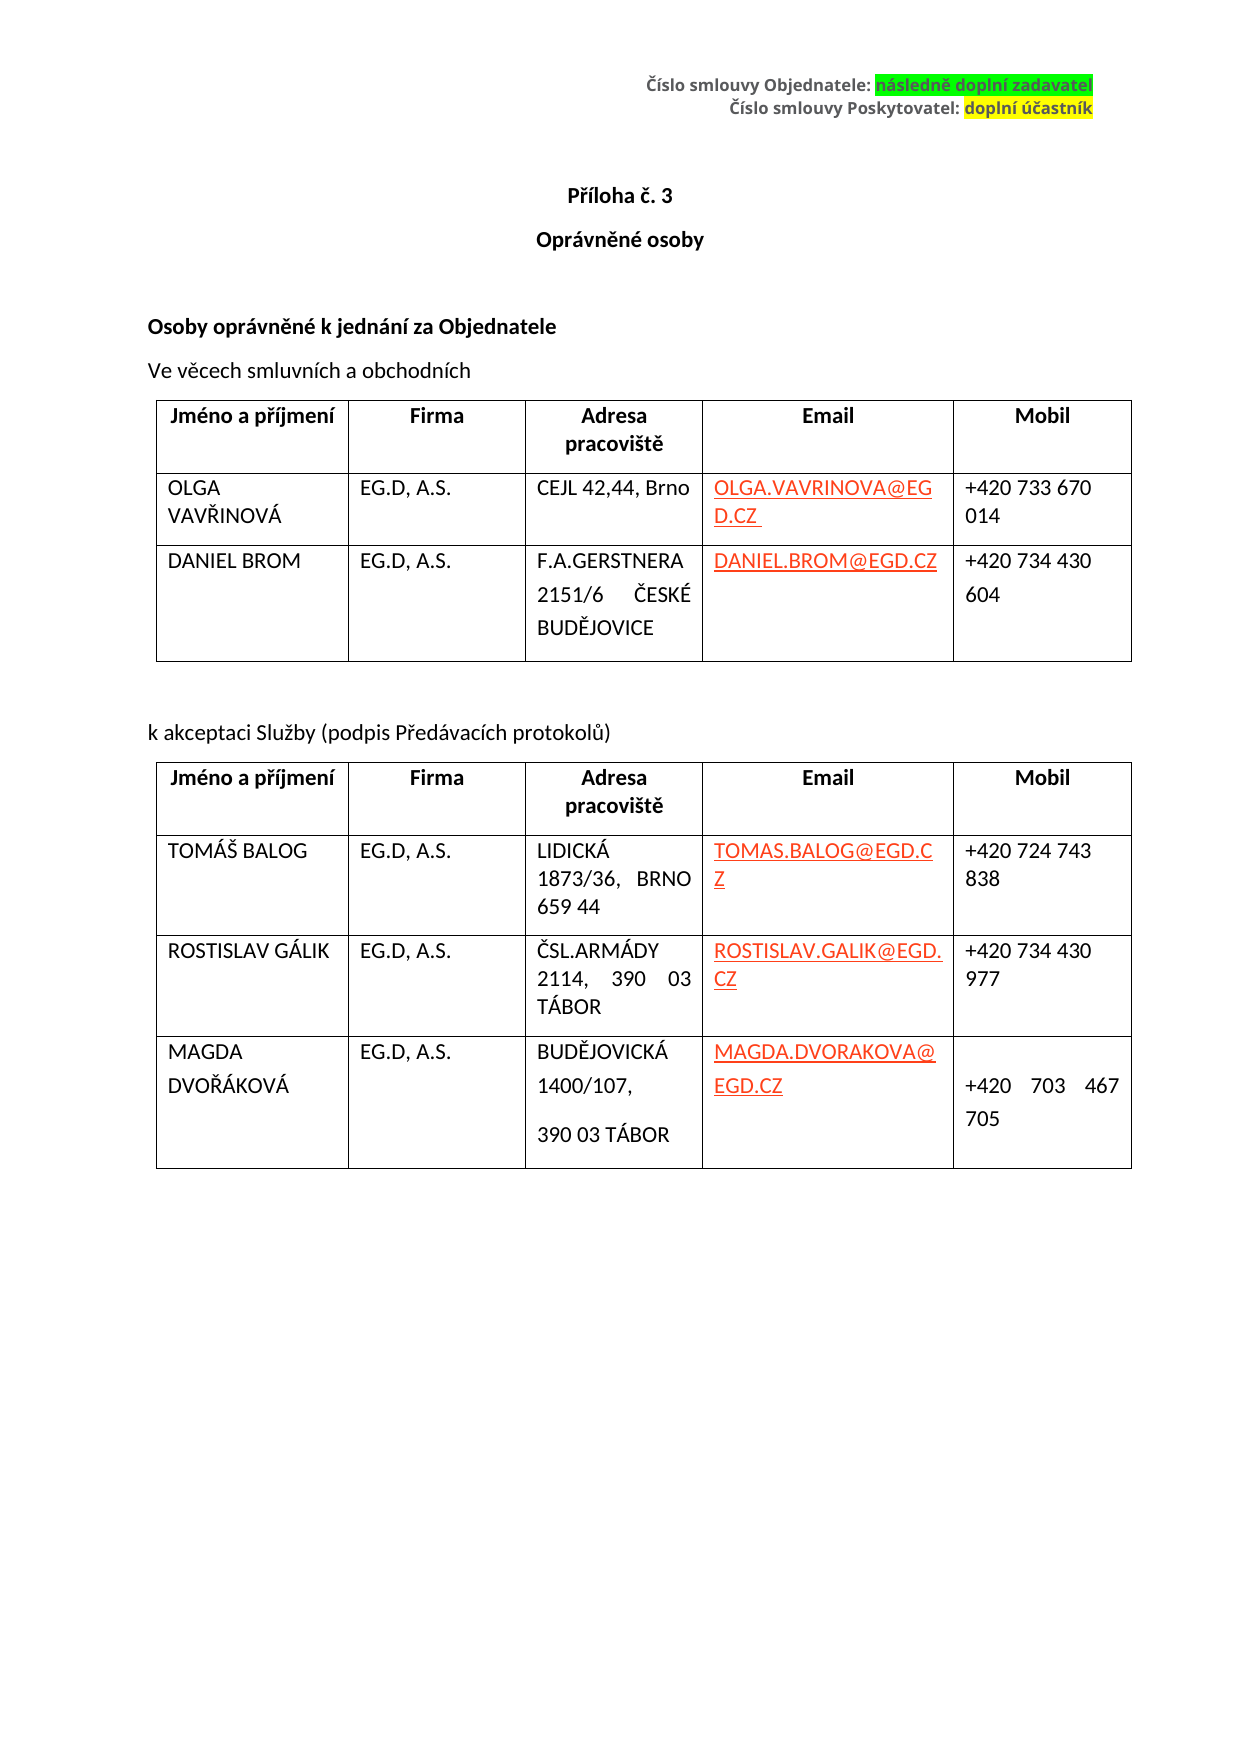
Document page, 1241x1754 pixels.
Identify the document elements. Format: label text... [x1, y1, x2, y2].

table_header Email [703, 401, 953, 472]
table_header Adresa pracoviště [526, 763, 702, 835]
table_cell EG.D, A.S. [349, 546, 525, 661]
table_cell +420 703 467 705 [954, 1037, 1131, 1168]
table_cell TOMAS.BALOG@EGD.CZ [703, 836, 953, 935]
table_cell magda.dvorakova@egd.cz [703, 1037, 953, 1168]
table_cell budějovická 1400/107, 390 03 tábor [526, 1037, 702, 1168]
table_cell rostislav.galik@egd.cz [703, 936, 953, 1036]
table_cell +420 734 430 604 [954, 546, 1131, 661]
table_header Adresa pracoviště [526, 401, 702, 472]
table_cell F.A.GERSTNERA 2151/6 ČESKÉ BUDĚJOVICE [526, 546, 702, 661]
table_cell TOMÁŠ BALOG [157, 836, 348, 935]
table_cell EG.D, a.s. [349, 836, 525, 935]
table_cell EG.D, A.S. [349, 1037, 525, 1168]
table_cell CEJL 42,44, Brno [526, 474, 702, 545]
table_cell EG.D, A.S. [349, 474, 525, 545]
table_header Mobil [954, 763, 1131, 835]
text Ve věcech smluvních a obchodních [148, 356, 1093, 384]
text k akceptaci Služby (podpis Předávacích protokolů) [148, 718, 1093, 746]
table_cell +420 733 670 014 [954, 474, 1131, 545]
table_header Jméno a příjmení [157, 401, 348, 472]
table_cell OLGA VAVŘINOVÁ [157, 474, 348, 545]
table_cell +420 734 430 977 [954, 936, 1131, 1036]
table_cell DANIEL BROM [157, 546, 348, 661]
table_header Email [703, 763, 953, 835]
table_cell MAGDA DVOŘÁKOVÁ [157, 1037, 348, 1168]
table_cell Lidická 1873/36, BRNO 659 44 [526, 836, 702, 935]
table_cell Rostislav Gálik [157, 936, 348, 1036]
table_cell EG.D, a.s. [349, 936, 525, 1036]
text Příloha č. 3 [148, 181, 1093, 209]
table_cell +420 724 743 838 [954, 836, 1131, 935]
table_header Jméno a příjmení [157, 763, 348, 835]
text Osoby oprávněné k jednání za Objednatele [148, 312, 1093, 340]
text Oprávněné osoby [148, 225, 1093, 253]
table_header Firma [349, 401, 525, 472]
table_cell DANIEL.BROM@EGD.CZ [703, 546, 953, 661]
table_cell OLGA.VAVRINOVA@EGD.CZ [703, 474, 953, 545]
table_header Firma [349, 763, 525, 835]
table_cell Čsl.armády 2114, 390 03 Tábor [526, 936, 702, 1036]
table_header Mobil [954, 401, 1131, 472]
